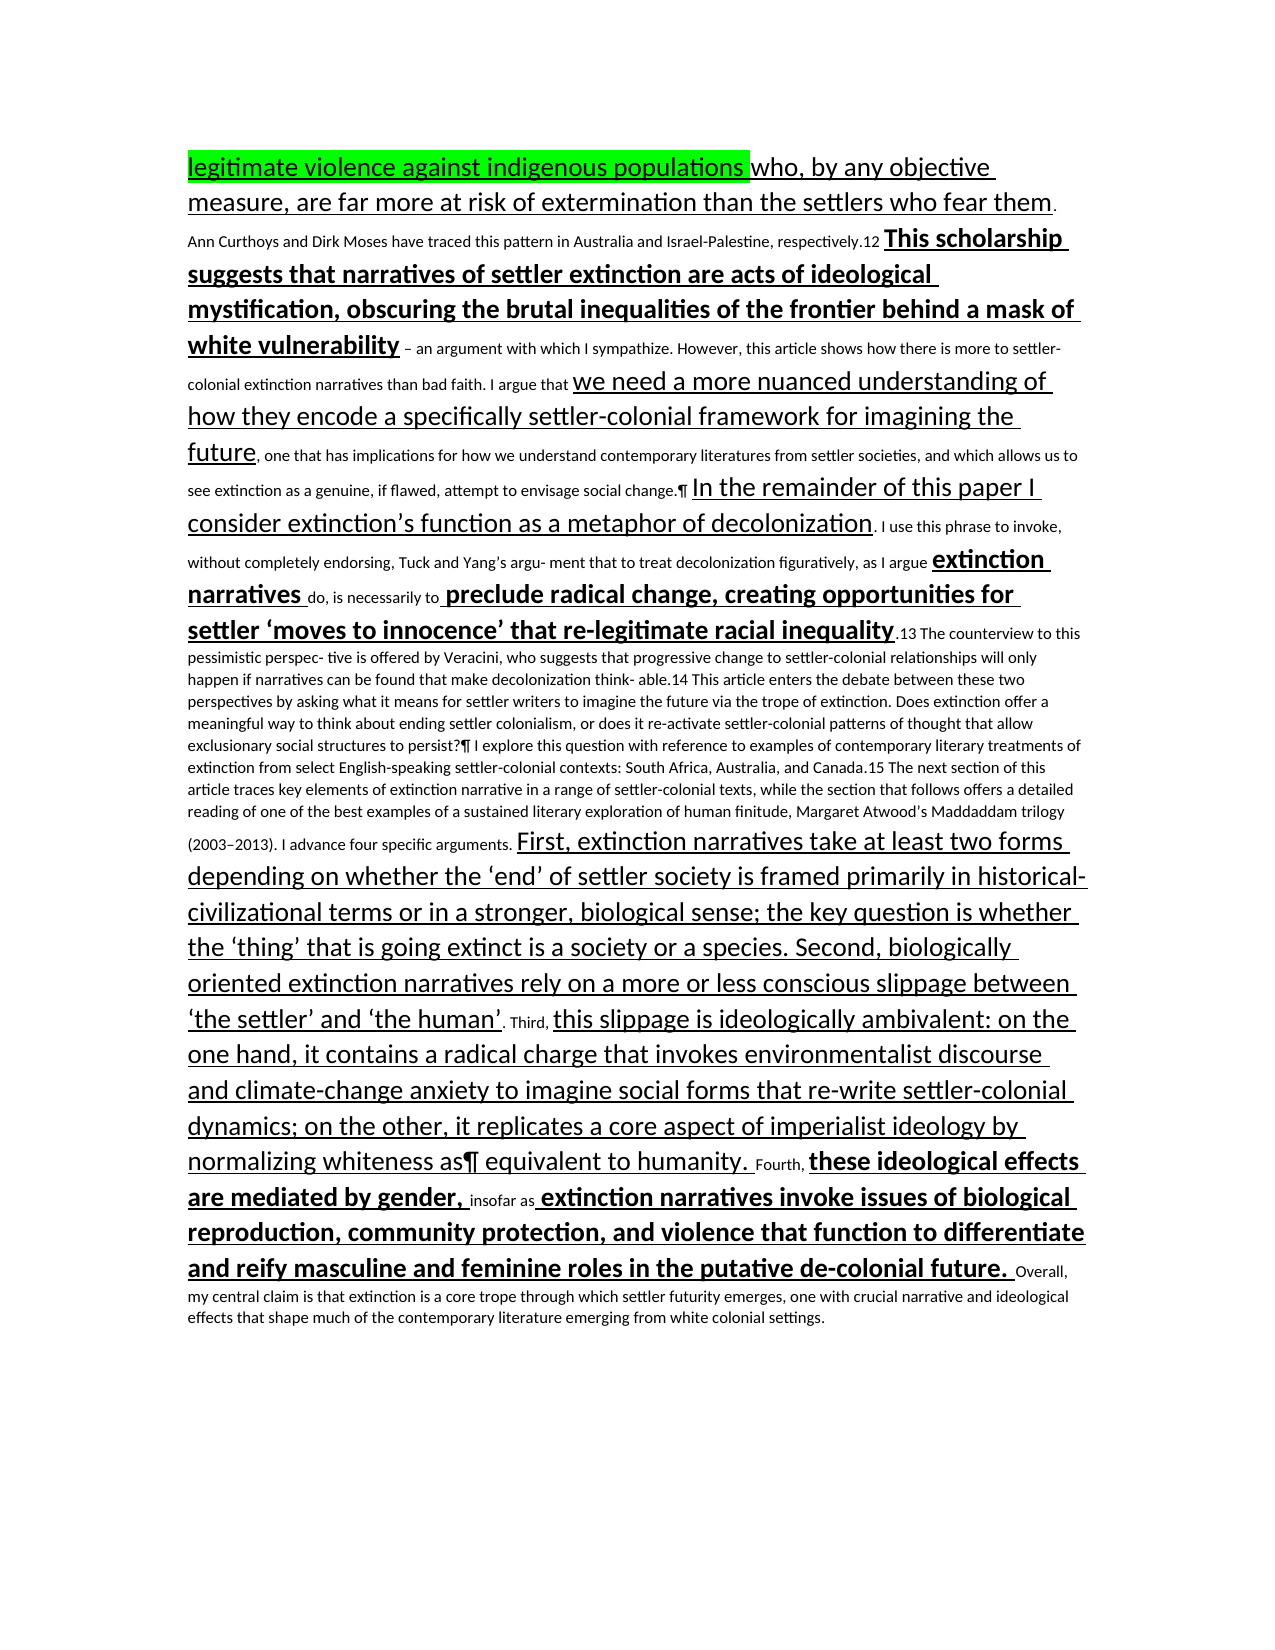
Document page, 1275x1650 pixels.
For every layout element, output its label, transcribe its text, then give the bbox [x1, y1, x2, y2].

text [187, 150, 1087, 888]
